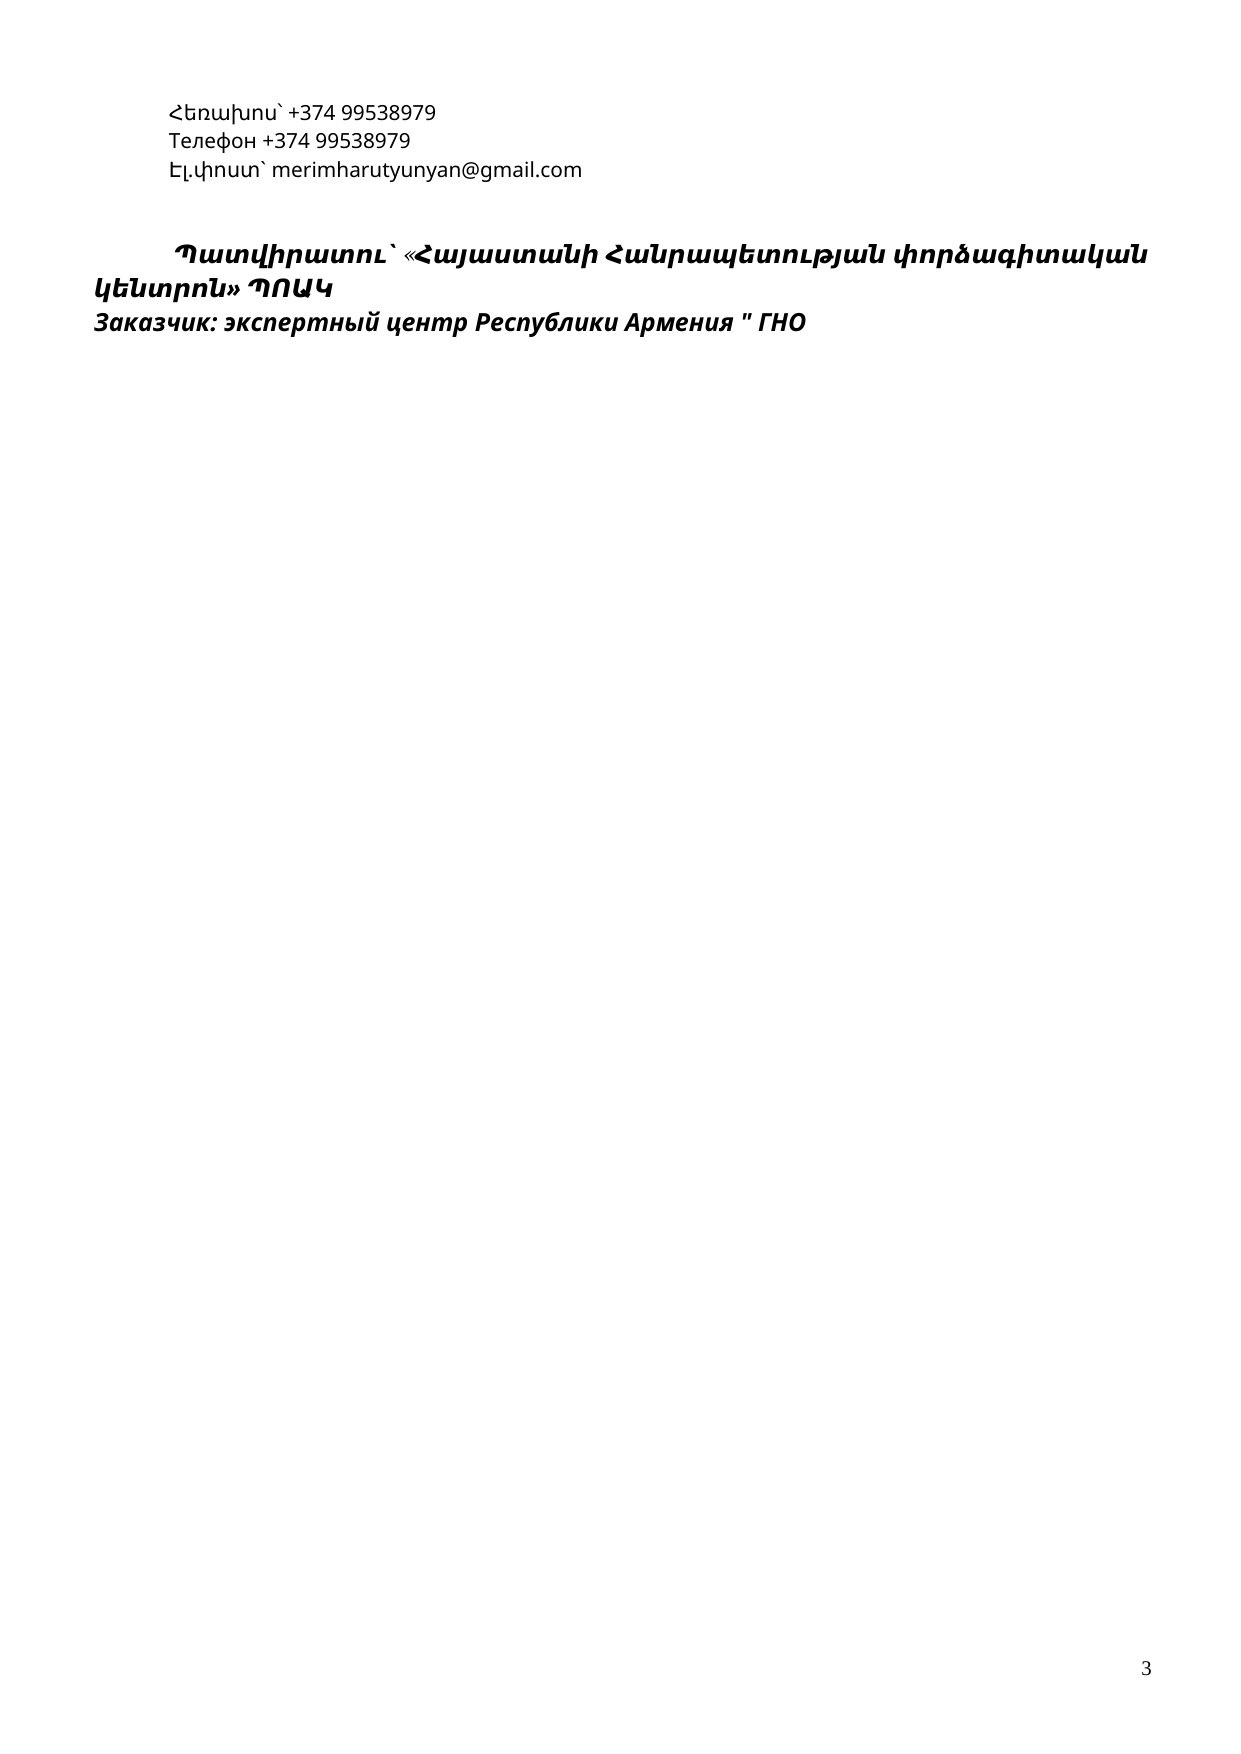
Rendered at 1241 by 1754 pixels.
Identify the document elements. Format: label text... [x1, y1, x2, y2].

text Телефон +374 99538979 [94, 126, 1152, 155]
text Պատվիրատու` Հայաստանի Հանրապետության փորձագիտական կենտրոն» ՊՈԱԿ [94, 237, 1152, 305]
text Заказчик: экспертный центр Республики Армения " ГНО [94, 305, 1152, 339]
text Հեռախոս՝ +374 99538979 [94, 98, 1152, 126]
text Էլ.փոստ` merimharutyunyan@gmail.com [94, 155, 1152, 183]
